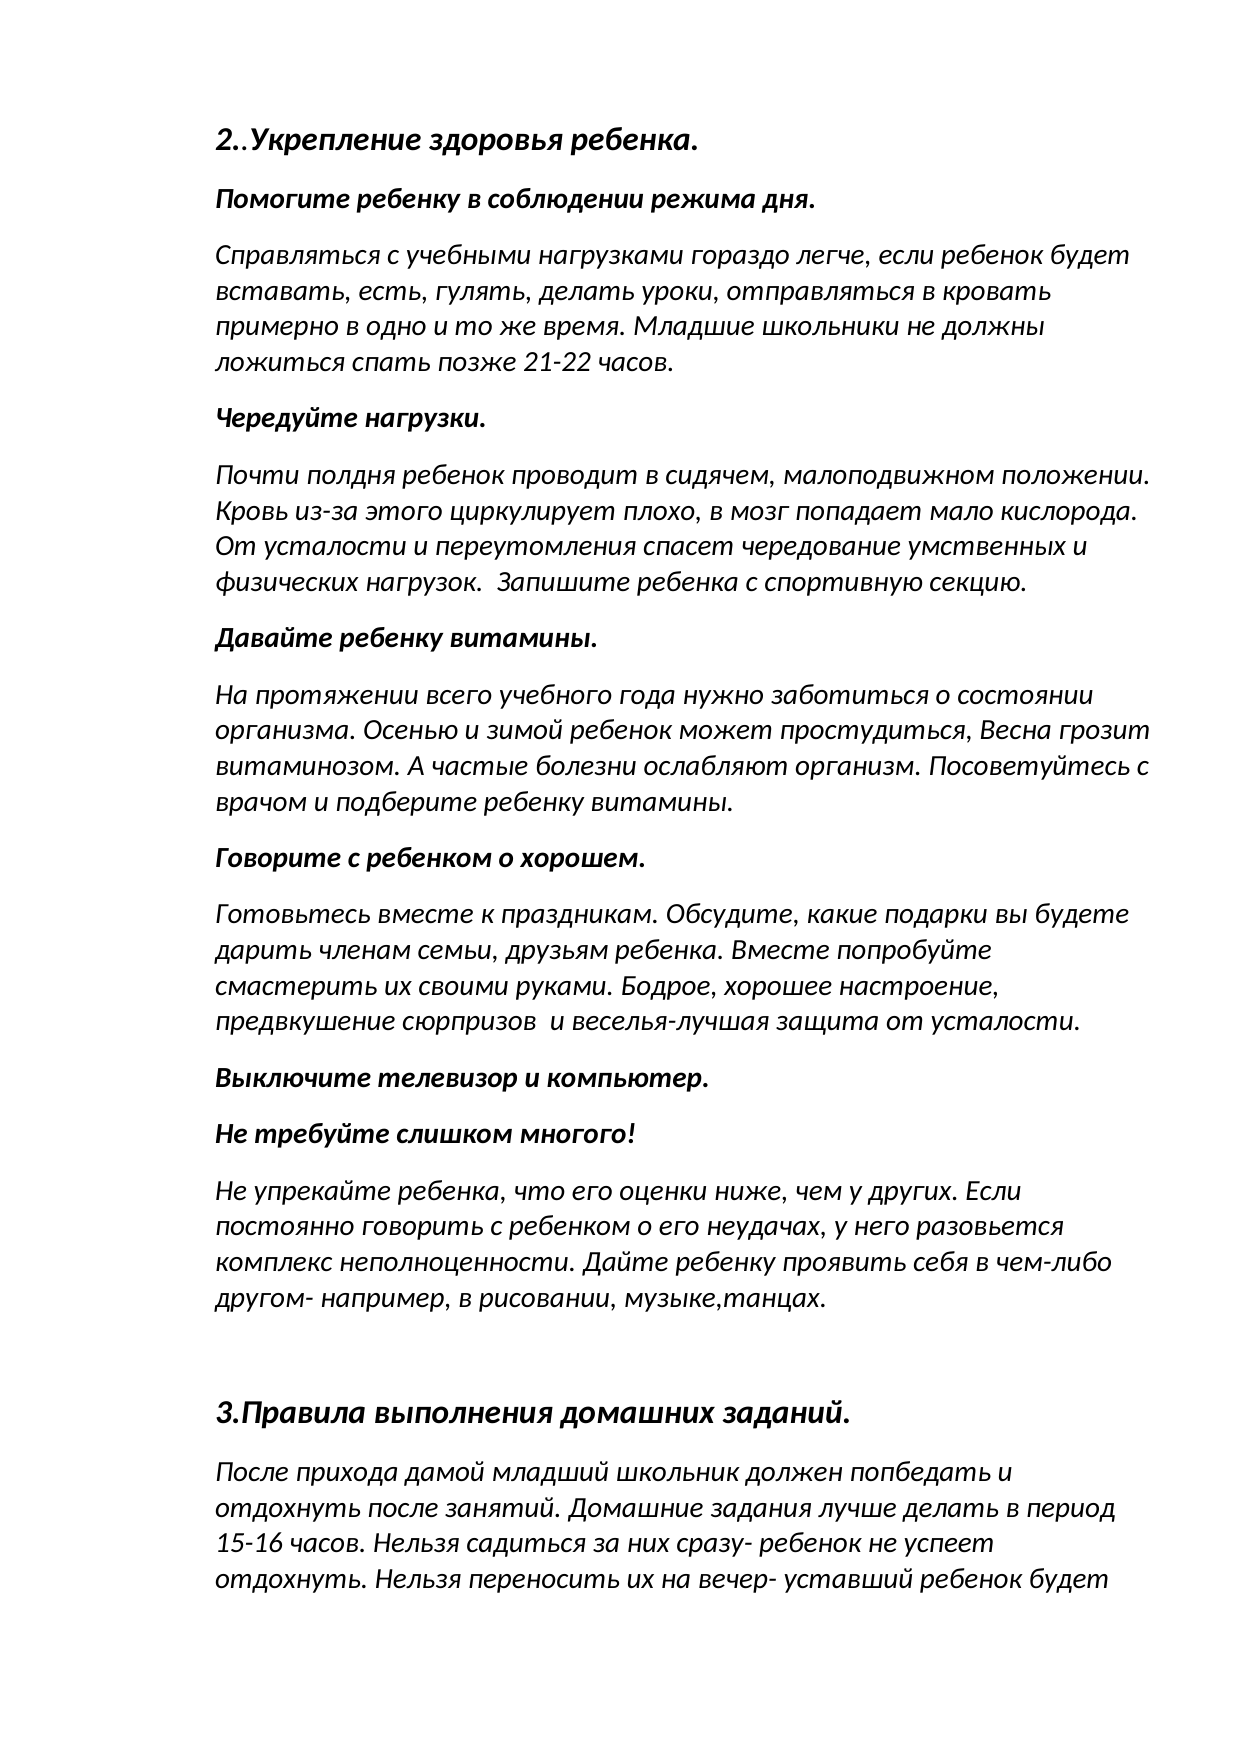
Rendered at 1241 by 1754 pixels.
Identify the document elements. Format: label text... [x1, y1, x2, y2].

text Справляться с учебными нагрузками гораздо легче, если ребенок будет вставать, есть, гулять, делать уроки, отправляться в кровать примерно в одно и то же время. Младшие школьники не должны ложиться спать позже 21-22 часов. [215, 236, 1152, 379]
text Готовьтесь вместе к праздникам. Обсудите, какие подарки вы будете дарить членам семьи, друзьям ребенка. Вместе попробуйте смастерить их своими руками. Бодрое, хорошее настроение, предвкушение сюрпризов и веселья-лучшая защита от усталости. [215, 896, 1152, 1038]
text Чередуйте нагрузки. [215, 399, 1152, 435]
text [215, 1453, 1152, 1596]
text Говорите с ребенком о хорошем. [215, 839, 1152, 875]
text Помогите ребенку в соблюдении режима дня. [215, 180, 1152, 215]
text Не упрекайте ребенка, что его оценки ниже, чем у других. Если постоянно говорить с ребенком о его неудачах, у него разовьется комплекс неполноценности. Дайте ребенку проявить себя в чем-либо другом- например, в рисовании, музыке,танцах. [215, 1172, 1152, 1314]
text 3.Правила выполнения домашних заданий. [215, 1392, 1152, 1432]
text Почти полдня ребенок проводит в сидячем, малоподвижном положении. Кровь из-за этого циркулирует плохо, в мозг попадает мало кислорода. От усталости и переутомления спасет чередование умственных и физических нагрузок. Запишите ребенка с спортивную секцию. [215, 456, 1152, 598]
text Давайте ребенку витамины. [215, 619, 1152, 655]
text 2..Укрепление здоровья ребенка. [215, 118, 1152, 159]
text Не требуйте слишком многого! [215, 1115, 1152, 1151]
text Выключите телевизор и компьютер. [215, 1059, 1152, 1094]
text На протяжении всего учебного года нужно заботиться о состоянии организма. Осенью и зимой ребенок может простудиться, Весна грозит витаминозом. А частые болезни ослабляют организм. Посоветуйтесь с врачом и подберите ребенку витамины. [215, 676, 1152, 818]
